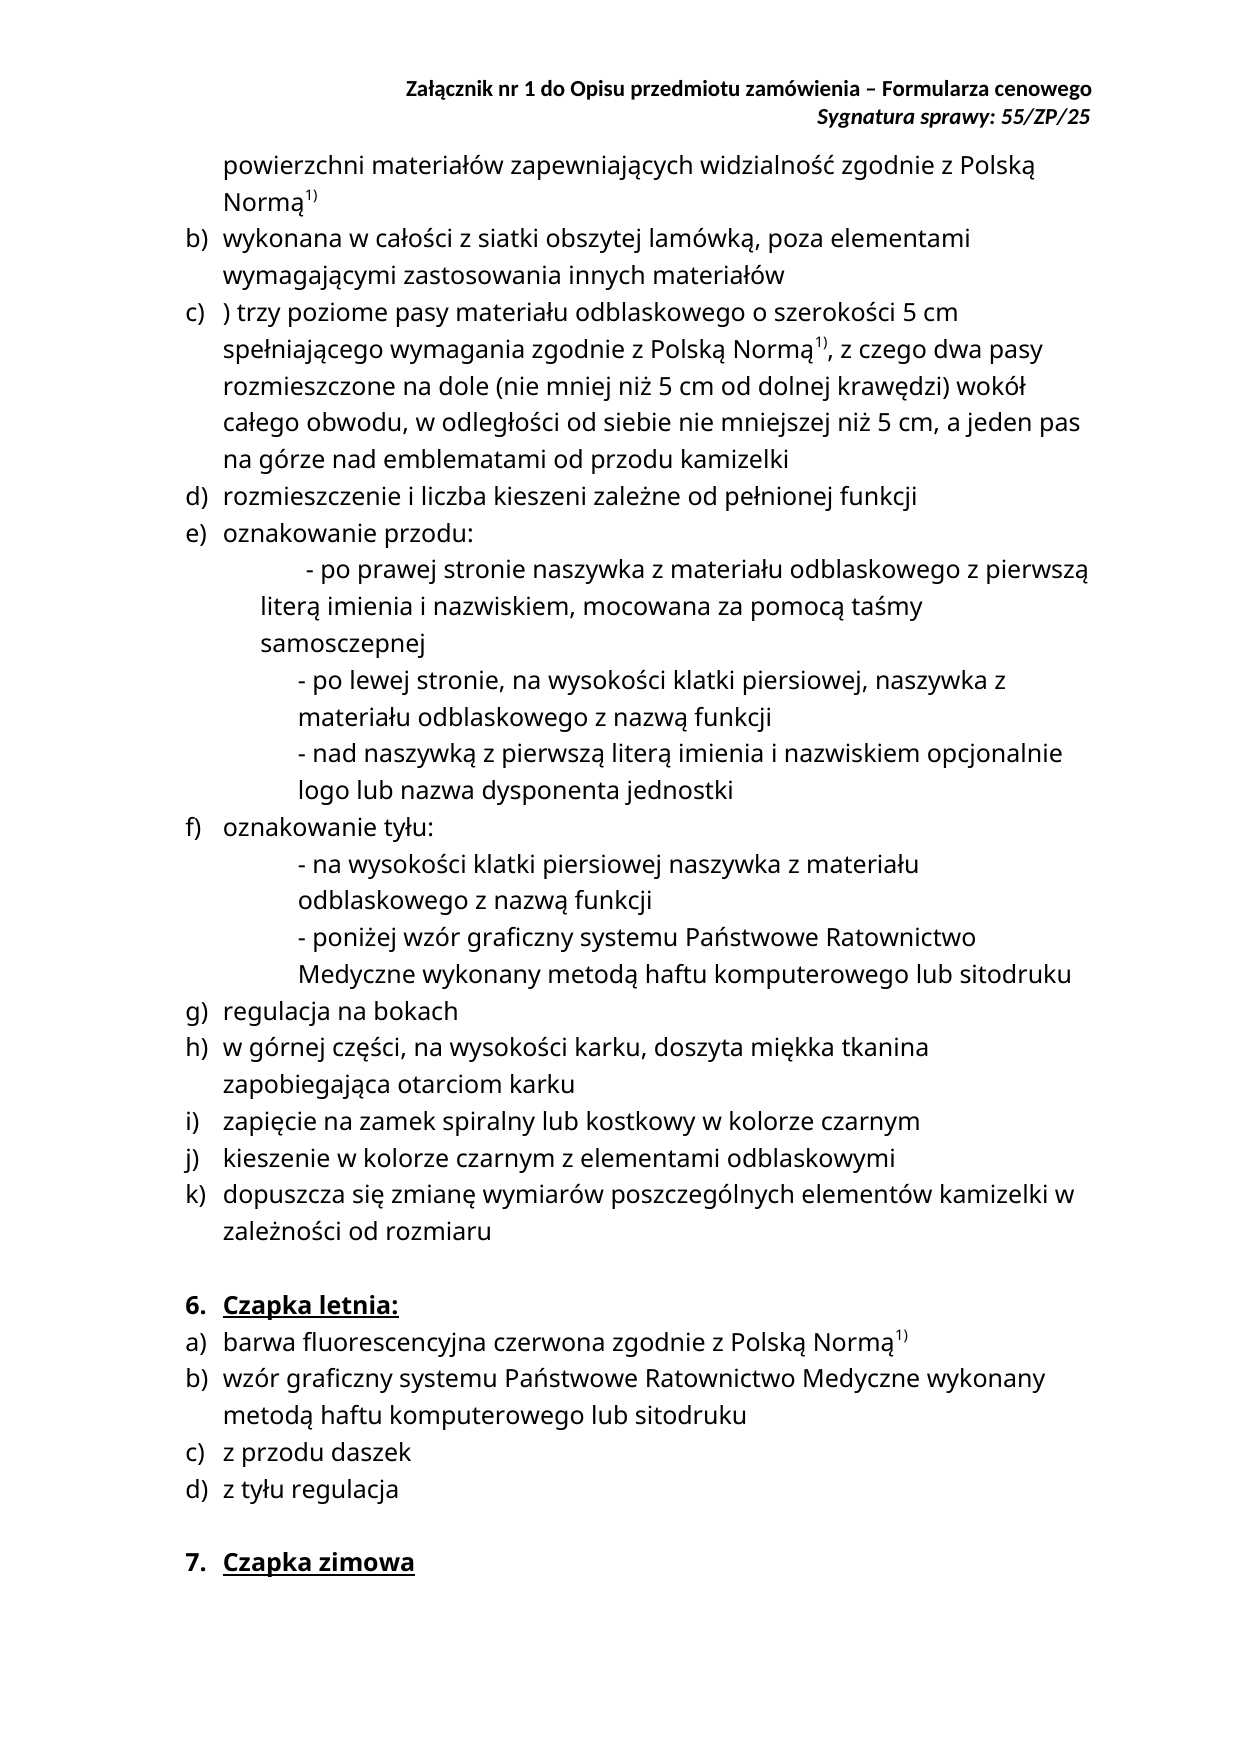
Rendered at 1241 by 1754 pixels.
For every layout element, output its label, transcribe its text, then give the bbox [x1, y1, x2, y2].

list zapięcie na zamek spiralny lub kostkowy w kolorze czarnym [185, 1104, 1093, 1138]
list w górnej części, na wysokości karku, doszyta miękka tkanina zapobiegająca otarciom karku [185, 1030, 1093, 1101]
text - po prawej stronie naszywka z materiału odblaskowego z pierwszą literą imienia i nazwiskiem, mocowana za pomocą taśmy samosczepnej [260, 552, 1093, 660]
list z przodu daszek [185, 1434, 1093, 1469]
list - na wysokości klatki piersiowej naszywka z materiału odblaskowego z nazwą funkcji [298, 846, 1093, 917]
list wykonana w całości z siatki obszytej lamówką, poza elementami wymagającymi zastosowania innych materiałów [185, 221, 1093, 292]
list ) trzy poziome pasy materiału odblaskowego o szerokości 5 cm spełniającego wymagania zgodnie z Polską Normą1), z czego dwa pasy rozmieszczone na dole (nie mniej niż 5 cm od dolnej krawędzi) wokół całego obwodu, w odległości od siebie nie mniejszej niż 5 cm, a jeden pas na górze nad emblematami od przodu kamizelki [185, 295, 1093, 476]
list rozmieszczenie i liczba kieszeni zależne od pełnionej funkcji [185, 478, 1093, 513]
list - po lewej stronie, na wysokości klatki piersiowej, naszywka z materiału odblaskowego z nazwą funkcji [298, 662, 1093, 733]
list wzór graficzny systemu Państwowe Ratownictwo Medyczne wykonany metodą haftu komputerowego lub sitodruku [185, 1361, 1093, 1432]
list kieszenie w kolorze czarnym z elementami odblaskowymi [185, 1140, 1093, 1174]
list Czapka letnia: [185, 1287, 1093, 1322]
list dopuszcza się zmianę wymiarów poszczególnych elementów kamizelki w zależności od rozmiaru [185, 1177, 1093, 1248]
list regulacja na bokach [185, 993, 1093, 1027]
list oznakowanie przodu: [185, 515, 1093, 549]
list - nad naszywką z pierwszą literą imienia i nazwiskiem opcjonalnie logo lub nazwa dysponenta jednostki [298, 736, 1093, 807]
list Czapka zimowa [185, 1545, 1093, 1579]
list z tyłu regulacja [185, 1471, 1093, 1505]
list oznakowanie tyłu: [185, 809, 1093, 843]
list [185, 148, 1093, 218]
list barwa fluorescencyjna czerwona zgodnie z Polską Normą1) [185, 1324, 1093, 1358]
list - poniżej wzór graficzny systemu Państwowe Ratownictwo Medyczne wykonany metodą haftu komputerowego lub sitodruku [298, 920, 1093, 991]
